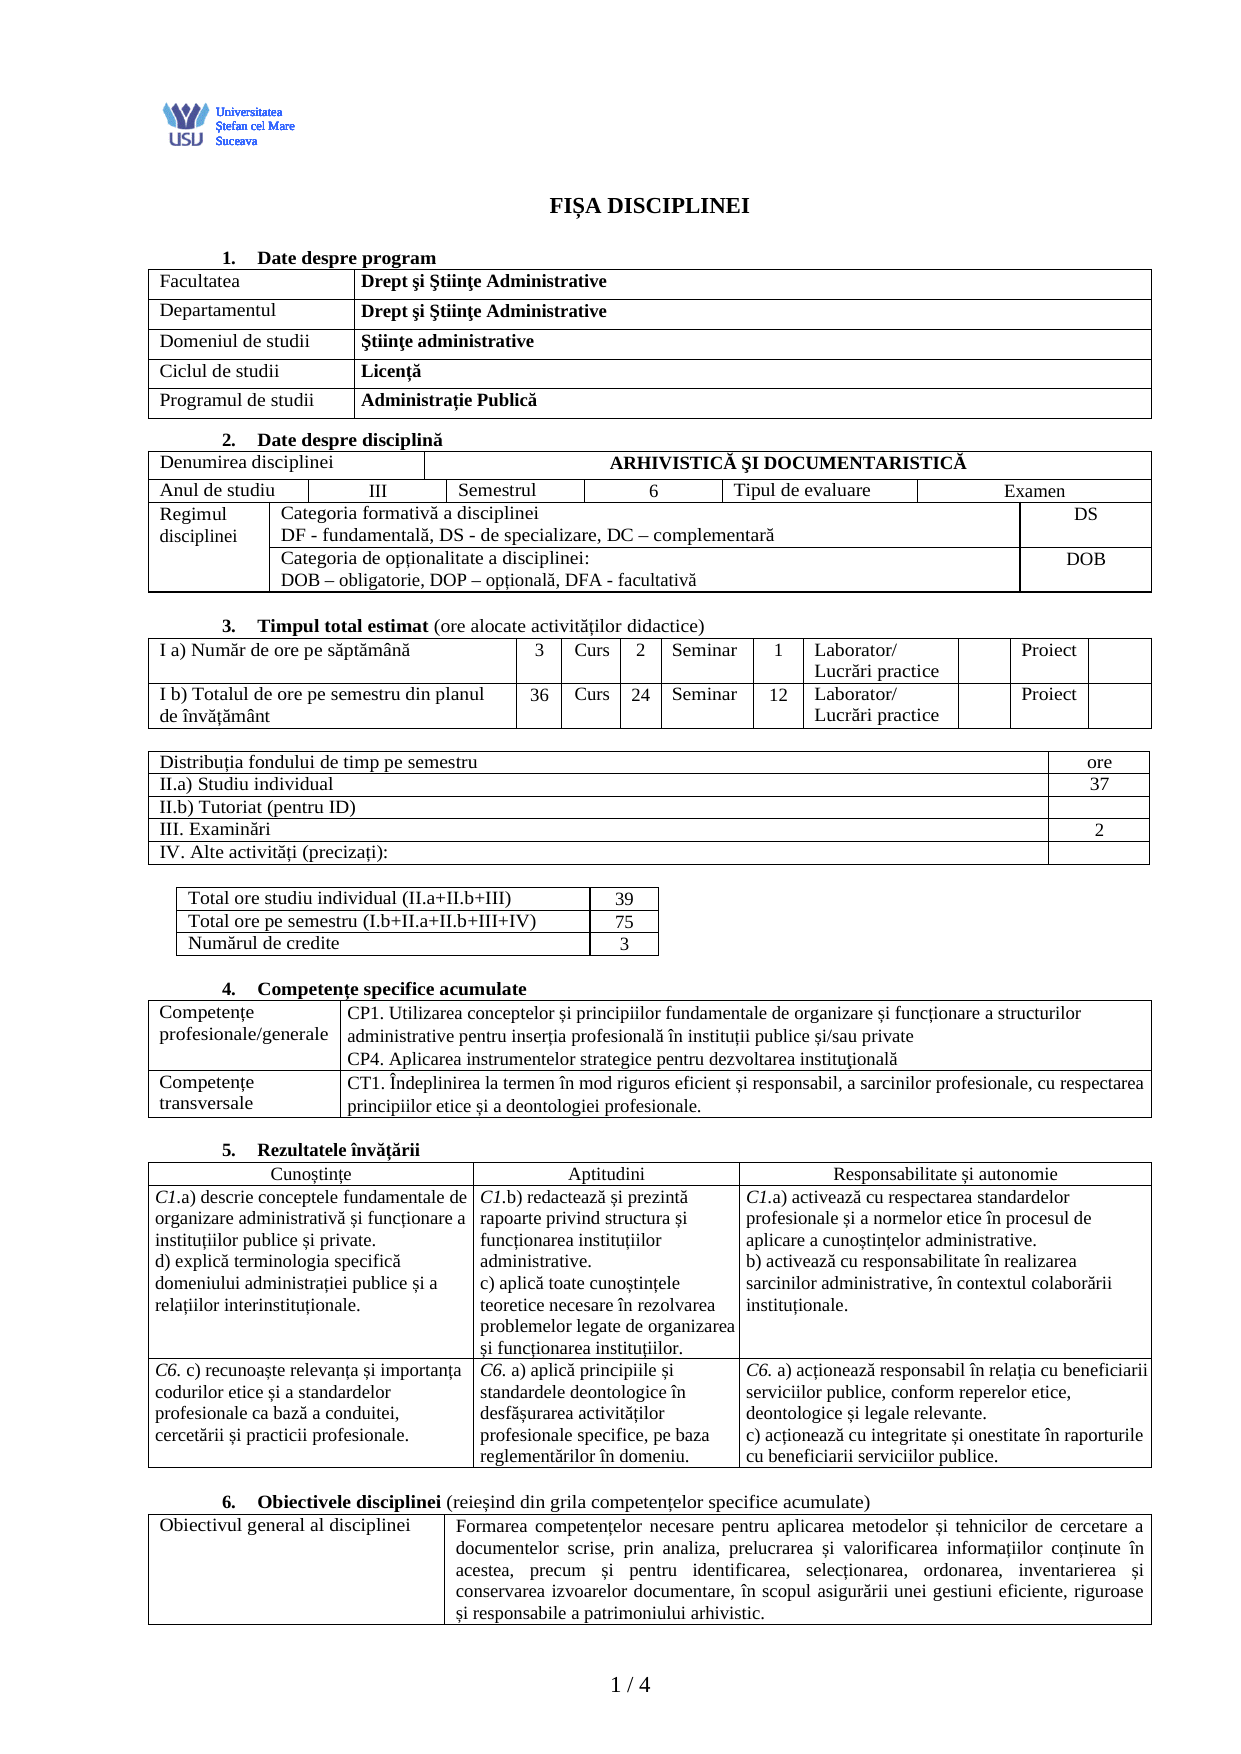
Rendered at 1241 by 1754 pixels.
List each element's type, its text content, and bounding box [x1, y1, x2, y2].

table_header ARHIVISTICĂ ŞI DOCUMENTARISTICĂ [425, 452, 1151, 479]
table_header I a) Număr de ore pe săptămână [149, 639, 516, 682]
table_cell Ciclul de studii [149, 360, 354, 388]
table_header Curs [562, 639, 620, 682]
table_cell II.a) Studiu individual [149, 774, 1048, 796]
list Timpul total estimat (ore alocate activităților didactice) [222, 615, 1152, 637]
table_cell Domeniul de studii [149, 330, 354, 359]
table_cell Examen [918, 480, 1151, 502]
table_header Distribuția fondului de timp pe semestru [149, 752, 1048, 773]
table_header Cunoștințe [149, 1163, 473, 1184]
table_cell Departamentul [149, 300, 354, 329]
table_cell C6. a) acționează responsabil în relația cu beneficiarii serviciilor publice, conform reperelor etice, deontologice și legale relevante. c) acționează cu integritate și onestitate în raporturile cu beneficiarii serviciilor publice. [740, 1359, 1151, 1467]
list Date despre disciplină [222, 429, 1152, 450]
table_cell III [309, 480, 446, 502]
table_cell [959, 684, 1010, 727]
table_cell Regimul disciplinei [149, 503, 269, 591]
table_cell Programul de studii [149, 389, 354, 417]
table_cell II.b) Tutoriat (pentru ID) [149, 797, 1048, 818]
table_header Denumirea disciplinei [149, 452, 424, 479]
list Competențe specifice acumulate [222, 978, 1152, 1000]
table_cell [1049, 842, 1149, 863]
table_header 3 [517, 639, 561, 682]
table_header Obiectivul general al disciplinei [149, 1515, 444, 1624]
table_header Competențe profesionale/generale [149, 1001, 340, 1070]
table_cell C6. a) aplică principiile și standardele deontologice în desfășurarea activităților profesionale specifice, pe baza reglementărilor în domeniu. [474, 1359, 739, 1467]
table_cell Competențe transversale [149, 1071, 340, 1117]
text FIȘA DISCIPLINEI [274, 192, 1025, 219]
table_header Seminar [662, 639, 753, 682]
list Obiectivele disciplinei (reieșind din grila competențelor specifice acumulate) [222, 1491, 1152, 1512]
table_cell Tipul de evaluare [723, 480, 917, 502]
table_cell 2 [1049, 819, 1149, 841]
table_header 2 [621, 639, 661, 682]
table_header Facultatea [149, 270, 354, 298]
table_cell [1089, 684, 1151, 727]
table_header Total ore studiu individual (II.a+II.b+III) [177, 888, 589, 910]
table_cell 12 [754, 684, 803, 727]
table_header Proiect [1011, 639, 1088, 682]
table_cell III. Examinări [149, 819, 1048, 841]
table_cell DS [1021, 503, 1151, 547]
table_cell IV. Alte activități (precizați): [149, 842, 1048, 863]
table_cell I b) Totalul de ore pe semestru din planul de învățământ [149, 684, 516, 727]
table_cell Categoria de opționalitate a disciplinei: DOB – obligatorie, DOP – opțională, DFA - facultativă [270, 548, 1019, 591]
table_header CP1. Utilizarea conceptelor și principiilor fundamentale de organizare și funcționare a structurilor administrative pentru inserția profesională în instituții publice și/sau private CP4. Aplicarea instrumentelor strategice pentru dezvoltarea instituţională [341, 1001, 1151, 1070]
table_cell C6. c) recunoaște relevanța și importanța codurilor etice și a standardelor profesionale ca bază a conduitei, cercetării și practicii profesionale. [149, 1359, 473, 1467]
table_cell Semestrul [447, 480, 584, 502]
table_cell C1.b) redactează și prezintă rapoarte privind structura și funcționarea instituțiilor administrative. c) aplică toate cunoștințele teoretice necesare în rezolvarea problemelor legate de organizarea și funcționarea instituțiilor. [474, 1186, 739, 1358]
table_header 1 [754, 639, 803, 682]
table_cell 37 [1049, 774, 1149, 796]
picture [159, 95, 212, 150]
list Date despre program [222, 247, 1152, 268]
table_header Formarea competențelor necesare pentru aplicarea metodelor și tehnicilor de cercetare a documentelor scrise, prin analiza, prelucrarea și valorificarea informațiilor conținute în acestea, precum și pentru identificarea, selecționarea, ordonarea, inventarierea și conservarea izvoarelor documentare, în scopul asigurării unei gestiuni eficiente, riguroase și responsabile a patrimoniului arhivistic. [445, 1515, 1151, 1624]
table_cell Drept şi Ştiinţe Administrative [355, 300, 1151, 329]
table_cell Total ore pe semestru (I.b+II.a+II.b+III+IV) [177, 911, 589, 932]
table_cell Anul de studiu [149, 480, 308, 502]
table_header [1089, 639, 1151, 682]
table_cell 6 [585, 480, 722, 502]
table_cell C1.a) descrie conceptele fundamentale de organizare administrativă și funcționare a instituțiilor publice și private. d) explică terminologia specifică domeniului administrației publice și a relațiilor interinstituționale. [149, 1186, 473, 1358]
list Rezultatele învățării [222, 1139, 1152, 1161]
table_header ore [1049, 752, 1149, 773]
table_header Laborator/ Lucrări practice [804, 639, 958, 682]
table_cell Administrație Publică [355, 389, 1151, 417]
table_cell DOB [1021, 548, 1151, 591]
table_cell Curs [562, 684, 620, 727]
table_cell Numărul de credite [177, 933, 589, 955]
table_header Responsabilitate și autonomie [740, 1163, 1151, 1184]
table_header [959, 639, 1010, 682]
table_cell Ştiinţe administrative [355, 330, 1151, 359]
table_header 39 [591, 888, 658, 910]
table_header Drept şi Ştiinţe Administrative [355, 270, 1151, 298]
table_cell 3 [591, 933, 658, 955]
table_cell Licență [355, 360, 1151, 388]
table_cell Seminar [662, 684, 753, 727]
table_cell 36 [517, 684, 561, 727]
table_cell C1.a) activează cu respectarea standardelor profesionale și a normelor etice în procesul de aplicare a cunoștințelor administrative. b) activează cu responsabilitate în realizarea sarcinilor administrative, în contextul colaborării instituționale. [740, 1186, 1151, 1358]
table_cell CT1. Îndeplinirea la termen în mod riguros eficient și responsabil, a sarcinilor profesionale, cu respectarea principiilor etice și a deontologiei profesionale. [341, 1071, 1151, 1117]
table_cell [1049, 797, 1149, 818]
table_header Aptitudini [474, 1163, 739, 1184]
table_cell Proiect [1011, 684, 1088, 727]
table_cell Laborator/ Lucrări practice [804, 684, 958, 727]
table_cell Categoria formativă a disciplinei DF - fundamentală, DS - de specializare, DC – complementară [270, 503, 1019, 547]
table_cell 24 [621, 684, 661, 727]
table_cell 75 [591, 911, 658, 932]
